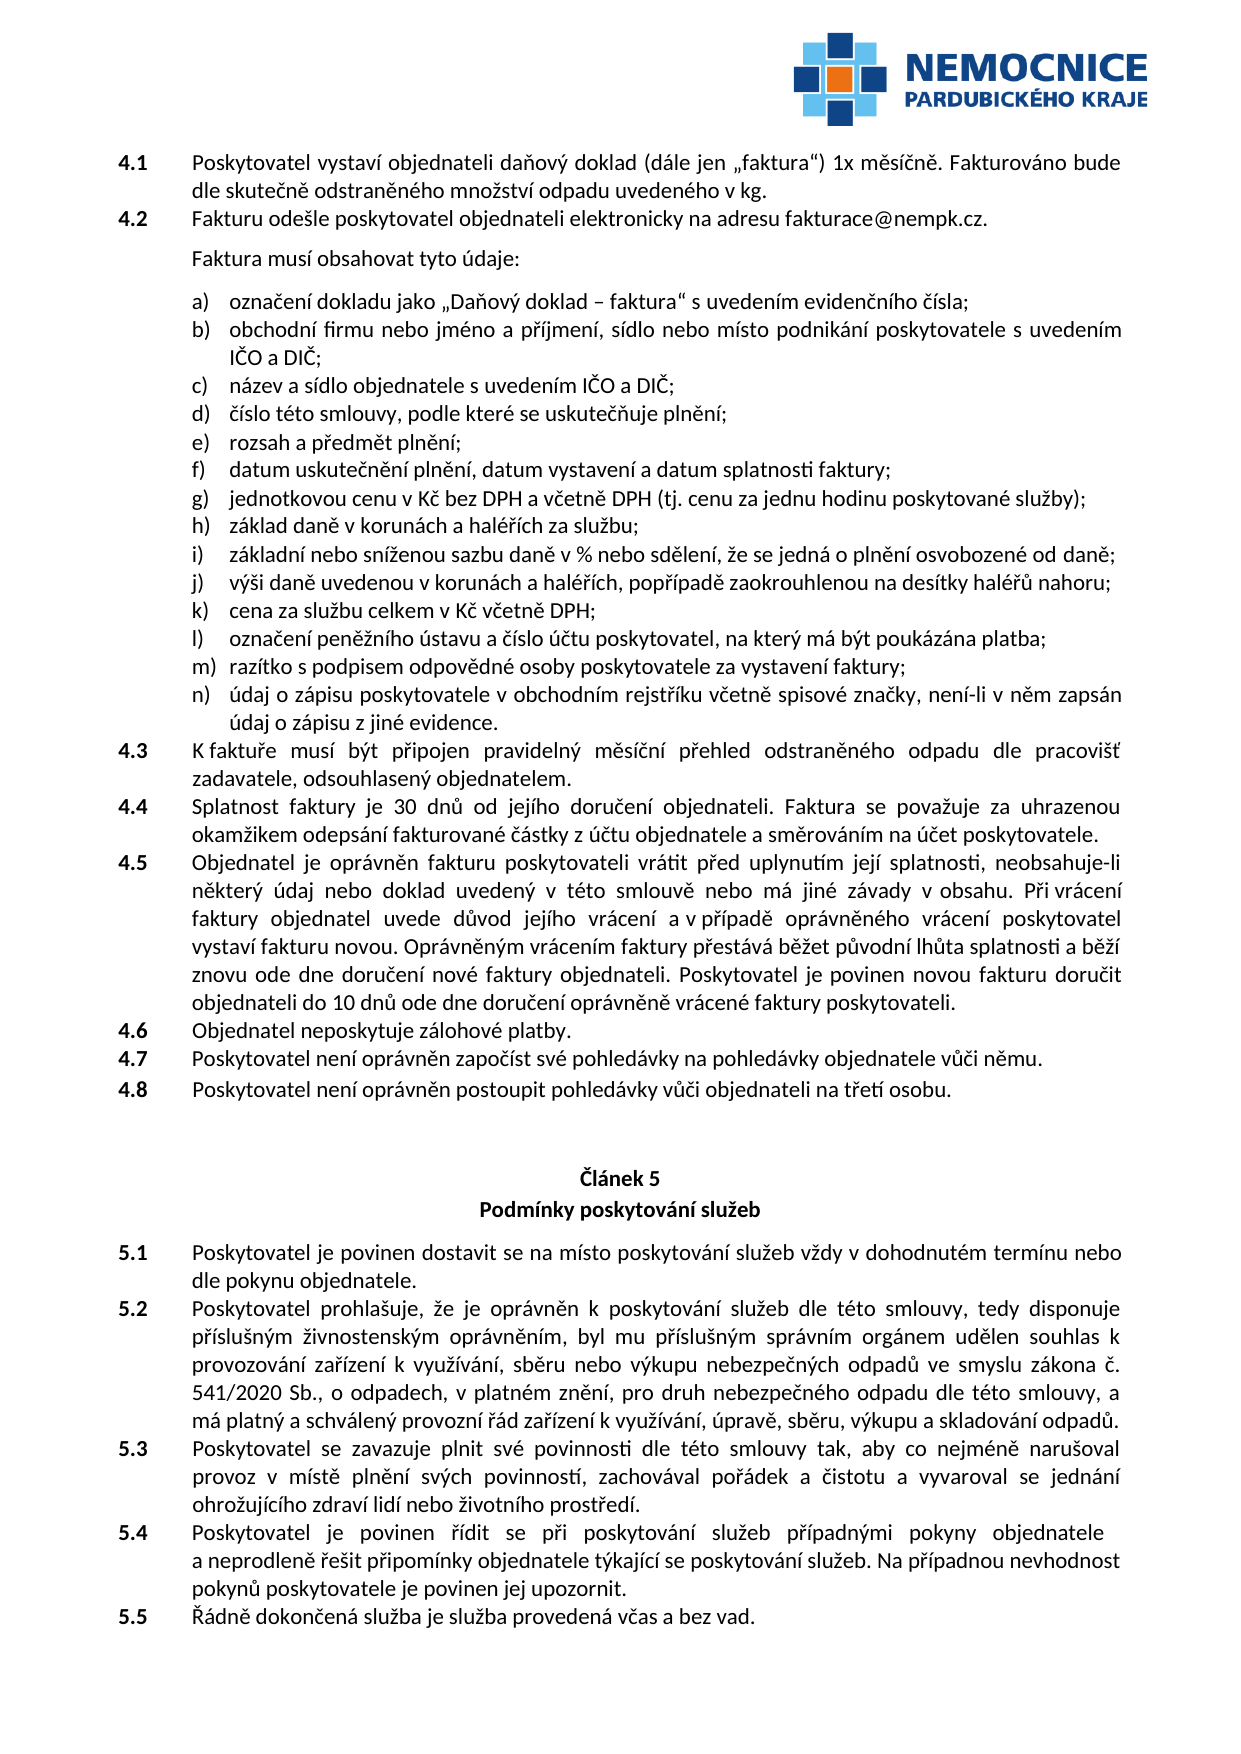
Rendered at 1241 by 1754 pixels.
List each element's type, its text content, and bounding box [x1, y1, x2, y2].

text 4.5 Objednatel je oprávněn fakturu poskytovateli vrátit před uplynutím její splatnosti, neobsahuje-li některý údaj nebo doklad uvedený v této smlouvě nebo má jiné závady v obsahu. Při vrácení faktury objednatel uvede důvod jejího vrácení a v případě oprávněného vrácení poskytovatel vystaví fakturu novou. Oprávněným vrácením faktury přestává běžet původní lhůta splatnosti a běží znovu ode dne doručení nové faktury objednateli. Poskytovatel je povinen novou fakturu doručit objednateli do 10 dnů ode dne doručení oprávněně vrácené faktury poskytovateli. [118, 848, 1122, 1016]
text Faktura musí obsahovat tyto údaje: [192, 244, 1122, 272]
list údaj o zápisu poskytovatele v obchodním rejstříku včetně spisové značky, není-li v něm zapsán údaj o zápisu z jiné evidence. [192, 680, 1122, 736]
text 4.7 Poskytovatel není oprávněn započíst své pohledávky na pohledávky objednatele vůči němu. [118, 1044, 1122, 1072]
text 5.5 Řádně dokončená služba je služba provedená včas a bez vad. [118, 1602, 1122, 1630]
text 4.6 Objednatel neposkytuje zálohové platby. [118, 1016, 1122, 1044]
list označení dokladu jako „Daňový doklad – faktura“ s uvedením evidenčního čísla; [192, 287, 1122, 316]
text 5.1 Poskytovatel je povinen dostavit se na místo poskytování služeb vždy v dohodnutém termínu nebo dle pokynu objednatele. [118, 1238, 1122, 1294]
text Podmínky poskytování služeb [118, 1195, 1122, 1223]
picture [792, 31, 1148, 127]
text 5.4 Poskytovatel je povinen řídit se při poskytování služeb případnými pokyny objednatele a neprodleně řešit připomínky objednatele týkající se poskytování služeb. Na případnou nevhodnost pokynů poskytovatele je povinen jej upozornit. [118, 1518, 1122, 1602]
list základ daně v korunách a haléřích za službu; [192, 512, 1122, 540]
text 5.3 Poskytovatel se zavazuje plnit své povinnosti dle této smlouvy tak, aby co nejméně narušoval provoz v místě plnění svých povinností, zachovával pořádek a čistotu a vyvaroval se jednání ohrožujícího zdraví lidí nebo životního prostředí. [118, 1434, 1122, 1518]
list základní nebo sníženou sazbu daně v % nebo sdělení, že se jedná o plnění osvobozené od daně; [192, 540, 1122, 568]
text 4.3 K faktuře musí být připojen pravidelný měsíční přehled odstraněného odpadu dle pracovišť zadavatele, odsouhlasený objednatelem. [118, 736, 1122, 792]
list jednotkovou cenu v Kč bez DPH a včetně DPH (tj. cenu za jednu hodinu poskytované služby); [192, 484, 1122, 512]
list cena za službu celkem v Kč včetně DPH; [192, 596, 1122, 624]
list označení peněžního ústavu a číslo účtu poskytovatel, na který má být poukázána platba; [192, 624, 1122, 652]
list razítko s podpisem odpovědné osoby poskytovatele za vystavení faktury; [192, 652, 1122, 680]
list datum uskutečnění plnění, datum vystavení a datum splatnosti faktury; [192, 456, 1122, 484]
list číslo této smlouvy, podle které se uskutečňuje plnění; [192, 399, 1122, 428]
list obchodní firmu nebo jméno a příjmení, sídlo nebo místo podnikání poskytovatele s uvedením IČO a DIČ; [192, 316, 1122, 372]
text 4.2 Fakturu odešle poskytovatel objednateli elektronicky na adresu fakturace@nempk.cz. [118, 204, 1122, 232]
text 5.2 Poskytovatel prohlašuje, že je oprávněn k poskytování služeb dle této smlouvy, tedy disponuje příslušným živnostenským oprávněním, byl mu příslušným správním orgánem udělen souhlas k provozování zařízení k využívání, sběru nebo výkupu nebezpečných odpadů ve smyslu zákona č. 541/2020 Sb., o odpadech, v platném znění, pro druh nebezpečného odpadu dle této smlouvy, a má platný a schválený provozní řád zařízení k využívání, úpravě, sběru, výkupu a skladování odpadů. [118, 1294, 1122, 1434]
list název a sídlo objednatele s uvedením IČO a DIČ; [192, 372, 1122, 399]
text 4.8 Poskytovatel není oprávněn postoupit pohledávky vůči objednateli na třetí osobu. [118, 1075, 1122, 1103]
text 4.1 Poskytovatel vystaví objednateli daňový doklad (dále jen „faktura“) 1x měsíčně. Fakturováno bude dle skutečně odstraněného množství odpadu uvedeného v kg. [118, 148, 1122, 204]
subtitle Článek 5 [118, 1164, 1122, 1192]
list výši daně uvedenou v korunách a haléřích, popřípadě zaokrouhlenou na desítky haléřů nahoru; [192, 568, 1122, 596]
text 4.4 Splatnost faktury je 30 dnů od jejího doručení objednateli. Faktura se považuje za uhrazenou okamžikem odepsání fakturované částky z účtu objednatele a směrováním na účet poskytovatele. [118, 792, 1122, 848]
list rozsah a předmět plnění; [192, 428, 1122, 456]
